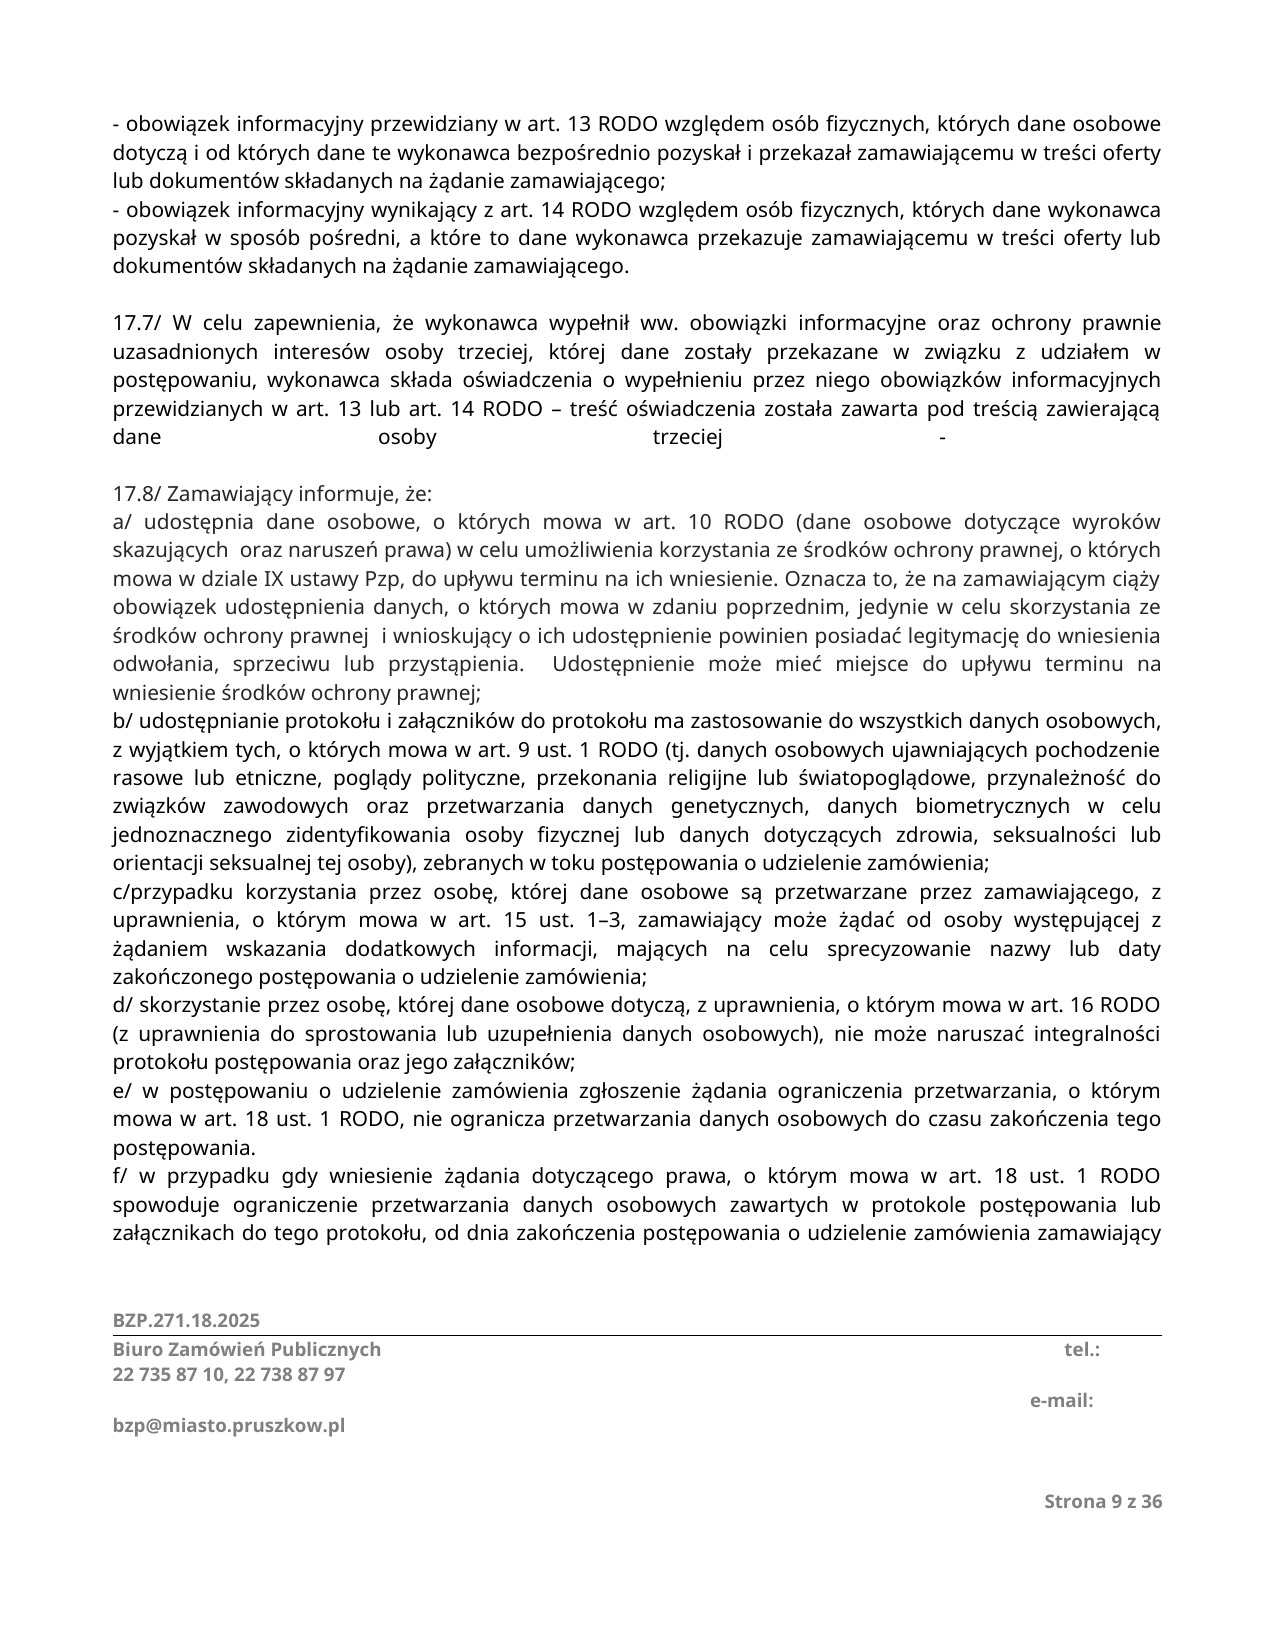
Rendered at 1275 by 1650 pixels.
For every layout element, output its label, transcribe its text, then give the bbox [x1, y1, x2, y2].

text a/ udostępnia dane osobowe, o których mowa w art. 10 RODO (dane osobowe dotyczące wyroków skazujących oraz naruszeń prawa) w celu umożliwienia korzystania ze środków ochrony prawnej, o których mowa w dziale IX ustawy Pzp, do upływu terminu na ich wniesienie. Oznacza to, że na zamawiającym ciąży obowiązek udostępnienia danych, o których mowa w zdaniu poprzednim, jedynie w celu skorzystania ze środków ochrony prawnej i wnioskujący o ich udostępnienie powinien posiadać legitymację do wniesienia odwołania, sprzeciwu lub przystąpienia. Udostępnienie może mieć miejsce do upływu terminu na wniesienie środków ochrony prawnej; [112, 507, 1162, 706]
text 17.8/ Zamawiający informuje, że: [112, 479, 1162, 507]
text 17.7/ W celu zapewnienia, że wykonawca wypełnił ww. obowiązki informacyjne oraz ochrony prawnie uzasadnionych interesów osoby trzeciej, której dane zostały przekazane w związku z udziałem w postępowaniu, wykonawca składa oświadczenia o wypełnieniu przez niego obowiązków informacyjnych przewidzianych w art. 13 lub art. 14 RODO – treść oświadczenia została zawarta pod treścią zawierającą dane osoby trzeciej - [112, 308, 1162, 479]
text c/przypadku korzystania przez osobę, której dane osobowe są przetwarzane przez zamawiającego, z uprawnienia, o którym mowa w art. 15 ust. 1–3, zamawiający może żądać od osoby występującej z żądaniem wskazania dodatkowych informacji, mających na celu sprecyzowanie nazwy lub daty zakończonego postępowania o udzielenie zamówienia; [112, 877, 1162, 991]
text e/ w postępowaniu o udzielenie zamówienia zgłoszenie żądania ograniczenia przetwarzania, o którym mowa w art. 18 ust. 1 RODO, nie ogranicza przetwarzania danych osobowych do czasu zakończenia tego postępowania. [112, 1076, 1162, 1161]
text d/ skorzystanie przez osobę, której dane osobowe dotyczą, z uprawnienia, o którym mowa w art. 16 RODO (z uprawnienia do sprostowania lub uzupełnienia danych osobowych), nie może naruszać integralności protokołu postępowania oraz jego załączników; [112, 991, 1162, 1076]
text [112, 1161, 1162, 1247]
text b/ udostępnianie protokołu i załączników do protokołu ma zastosowanie do wszystkich danych osobowych, z wyjątkiem tych, o których mowa w art. 9 ust. 1 RODO (tj. danych osobowych ujawniających pochodzenie rasowe lub etniczne, poglądy polityczne, przekonania religijne lub światopoglądowe, przynależność do związków zawodowych oraz przetwarzania danych genetycznych, danych biometrycznych w celu jednoznacznego zidentyfikowania osoby fizycznej lub danych dotyczących zdrowia, seksualności lub orientacji seksualnej tej osoby), zebranych w toku postępowania o udzielenie zamówienia; [112, 706, 1162, 877]
text - obowiązek informacyjny wynikający z art. 14 RODO względem osób fizycznych, których dane wykonawca pozyskał w sposób pośredni, a które to dane wykonawca przekazuje zamawiającemu w treści oferty lub dokumentów składanych na żądanie zamawiającego. [112, 195, 1162, 280]
text - obowiązek informacyjny przewidziany w art. 13 RODO względem osób fizycznych, których dane osobowe dotyczą i od których dane te wykonawca bezpośrednio pozyskał i przekazał zamawiającemu w treści oferty lub dokumentów składanych na żądanie zamawiającego; [112, 109, 1162, 195]
